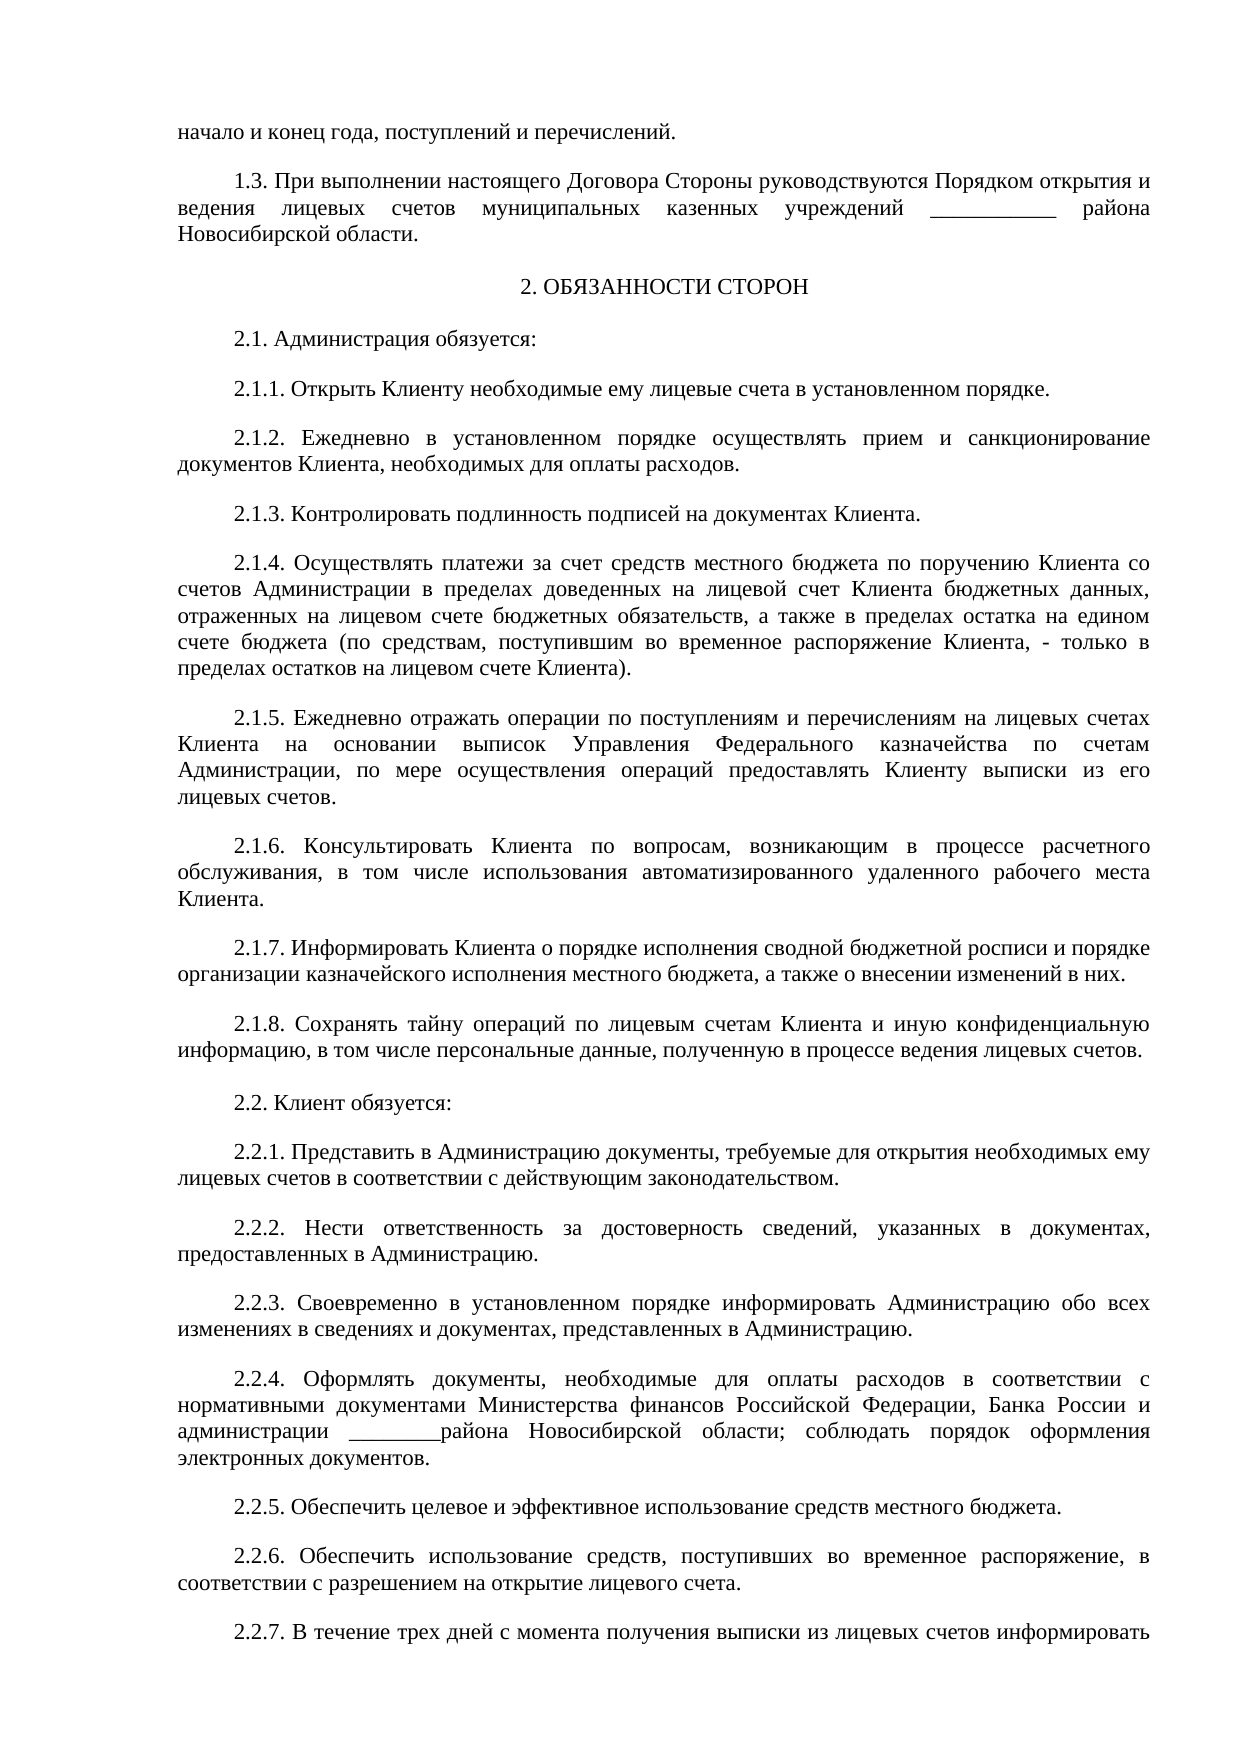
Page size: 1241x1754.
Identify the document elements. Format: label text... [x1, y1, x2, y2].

text 2.1.3. Контролировать подлинность подписей на документах Клиента. [177, 500, 1152, 526]
text 2.1.7. Информировать Клиента о порядке исполнения сводной бюджетной росписи и порядке организации казначейского исполнения местного бюджета, а также о внесении изменений в них. [177, 934, 1152, 987]
text 2.2.4. Оформлять документы, необходимые для оплаты расходов в соответствии с нормативными документами Министерства финансов Российской Федерации, Банка России и администрации ________района Новосибирской области; соблюдать порядок оформления электронных документов. [177, 1365, 1152, 1470]
text 1.3. При выполнении настоящего Договора Стороны руководствуются Порядком открытия и ведения лицевых счетов муниципальных казенных учреждений ___________ района Новосибирской области. [177, 167, 1152, 246]
text 2.2.6. Обеспечить использование средств, поступивших во временное распоряжение, в соответствии с разрешением на открытие лицевого счета. [177, 1542, 1152, 1595]
text 2.1. Администрация обязуется: [177, 326, 1152, 352]
text 2.1.5. Ежедневно отражать операции по поступлениям и перечислениям на лицевых счетах Клиента на основании выписок Управления Федерального казначейства по счетам Администрации, по мере осуществления операций предоставлять Клиенту выписки из его лицевых счетов. [177, 704, 1152, 809]
text 2.2.3. Своевременно в установленном порядке информировать Администрацию обо всех изменениях в сведениях и документах, представленных в Администрацию. [177, 1289, 1152, 1342]
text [177, 1618, 1152, 1644]
text 2.2.5. Обеспечить целевое и эффективное использование средств местного бюджета. [177, 1493, 1152, 1519]
text 2. ОБЯЗАННОСТИ СТОРОН [177, 273, 1152, 299]
text 2.2.2. Нести ответственность за достоверность сведений, указанных в документах, предоставленных в Администрацию. [177, 1213, 1152, 1266]
text 2.2. Клиент обязуется: [177, 1089, 1152, 1115]
text 2.2.1. Представить в Администрацию документы, требуемые для открытия необходимых ему лицевых счетов в соответствии с действующим законодательством. [177, 1138, 1152, 1191]
text 2.1.8. Сохранять тайну операций по лицевым счетам Клиента и иную конфиденциальную информацию, в том числе персональные данные, полученную в процессе ведения лицевых счетов. [177, 1009, 1152, 1062]
text 2.1.1. Открыть Клиенту необходимые ему лицевые счета в установленном порядке. [177, 375, 1152, 401]
text 2.1.6. Консультировать Клиента по вопросам, возникающим в процессе расчетного обслуживания, в том числе использования автоматизированного удаленного рабочего места Клиента. [177, 832, 1152, 911]
text 2.1.2. Ежедневно в установленном порядке осуществлять прием и санкционирование документов Клиента, необходимых для оплаты расходов. [177, 424, 1152, 477]
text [177, 118, 1152, 144]
text 2.1.4. Осуществлять платежи за счет средств местного бюджета по поручению Клиента со счетов Администрации в пределах доведенных на лицевой счет Клиента бюджетных данных, отраженных на лицевом счете бюджетных обязательств, а также в пределах остатка на едином счете бюджета (по средствам, поступившим во временное распоряжение Клиента, - только в пределах остатков на лицевом счете Клиента). [177, 549, 1152, 681]
